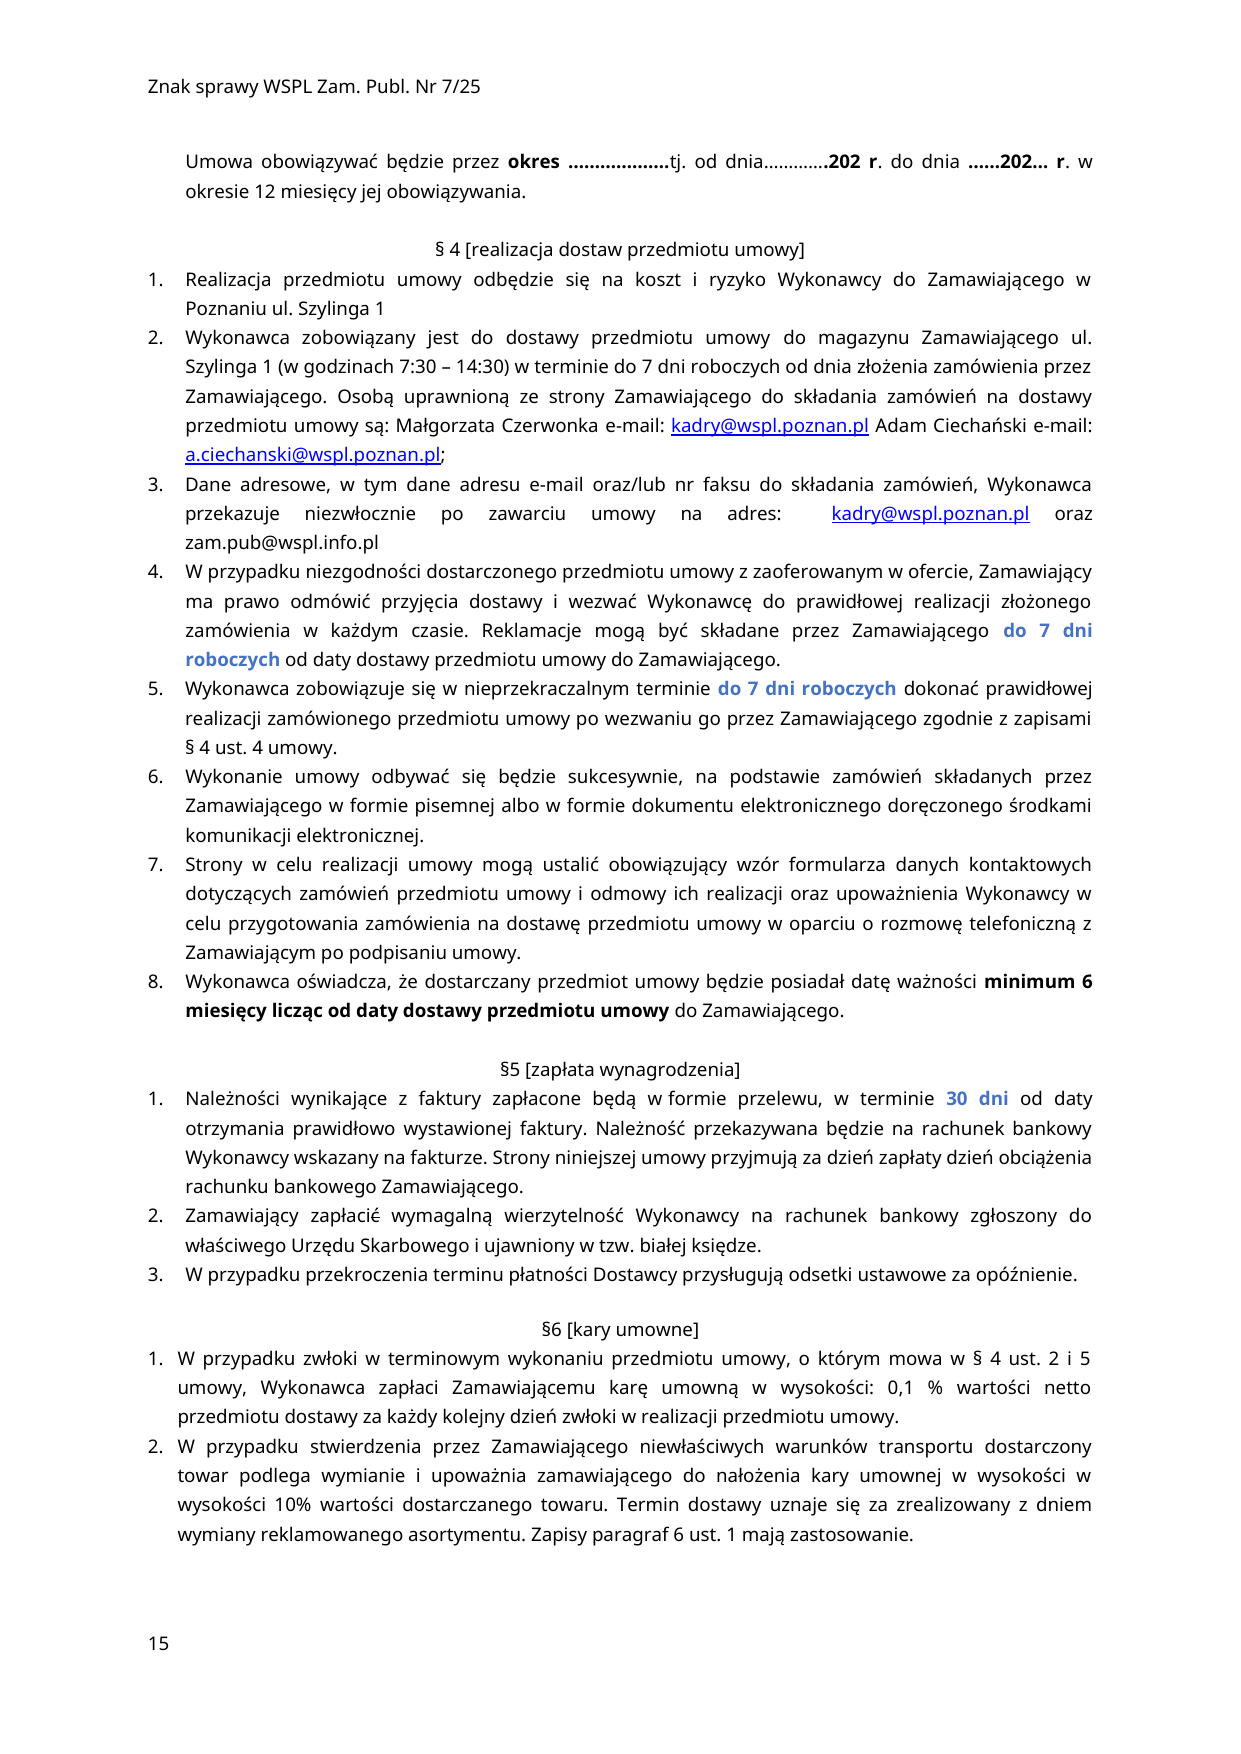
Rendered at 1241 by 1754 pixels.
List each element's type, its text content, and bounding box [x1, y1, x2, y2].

list W przypadku zwłoki w terminowym wykonaniu przedmiotu umowy, o którym mowa w § 4 ust. 2 i 5 umowy, Wykonawca zapłaci Zamawiającemu karę umowną w wysokości: 0,1 % wartości netto przedmiotu dostawy za każdy kolejny dzień zwłoki w realizacji przedmiotu umowy. [148, 1345, 1093, 1429]
list Wykonawca zobowiązany jest do dostawy przedmiotu umowy do magazynu Zamawiającego ul. Szylinga 1 (w godzinach 7:30 – 14:30) w terminie do 7 dni roboczych od dnia złożenia zamówienia przez Zamawiającego. Osobą uprawnioną ze strony Zamawiającego do składania zamówień na dostawy przedmiotu umowy są: Małgorzata Czerwonka e-mail: kadry@wspl.poznan.pl Adam Ciechański e-mail: a.ciechanski@wspl.poznan.pl; [148, 324, 1093, 467]
list Zamawiający zapłacić wymagalną wierzytelność Wykonawcy na rachunek bankowy zgłoszony do właściwego Urzędu Skarbowego i ujawniony w tzw. białej księdze. [148, 1203, 1093, 1257]
list Należności wynikające z faktury zapłacone będą w formie przelewu, w terminie 30 dni od daty otrzymania prawidłowo wystawionej faktury. Należność przekazywana będzie na rachunek bankowy Wykonawcy wskazany na fakturze. Strony niniejszej umowy przyjmują za dzień zapłaty dzień obciążenia rachunku bankowego Zamawiającego. [148, 1086, 1093, 1199]
list W przypadku stwierdzenia przez Zamawiającego niewłaściwych warunków transportu dostarczony towar podlega wymianie i upoważnia zamawiającego do nałożenia kary umownej w wysokości w wysokości 10% wartości dostarczanego towaru. Termin dostawy uznaje się za zrealizowany z dniem wymiany reklamowanego asortymentu. Zapisy paragraf 6 ust. 1 mają zastosowanie. [148, 1433, 1093, 1546]
list W przypadku niezgodności dostarczonego przedmiotu umowy z zaoferowanym w ofercie, Zamawiający ma prawo odmówić przyjęcia dostawy i wezwać Wykonawcę do prawidłowej realizacji złożonego zamówienia w każdym czasie. Reklamacje mogą być składane przez Zamawiającego do 7 dni roboczych od daty dostawy przedmiotu umowy do Zamawiającego. [148, 559, 1093, 672]
list Dane adresowe, w tym dane adresu e-mail oraz/lub nr faksu do składania zamówień, Wykonawca przekazuje niezwłocznie po zawarciu umowy na adres: kadry@wspl.poznan.pl oraz zam.pub@wspl.info.pl [148, 471, 1093, 555]
text Umowa obowiązywać będzie przez okres ……………….tj. od dnia………….202 r. do dnia ……202… r. w okresie 12 miesięcy jej obowiązywania. [185, 149, 1093, 204]
list Wykonawca oświadcza, że dostarczany przedmiot umowy będzie posiadał datę ważności minimum 6 miesięcy licząc od daty dostawy przedmiotu umowy do Zamawiającego. [148, 968, 1093, 1023]
list W przypadku przekroczenia terminu płatności Dostawcy przysługują odsetki ustawowe za opóźnienie. [148, 1261, 1093, 1287]
list Realizacja przedmiotu umowy odbędzie się na koszt i ryzyko Wykonawcy do Zamawiającego w Poznaniu ul. Szylinga 1 [148, 266, 1093, 321]
list Strony w celu realizacji umowy mogą ustalić obowiązujący wzór formularza danych kontaktowych dotyczących zamówień przedmiotu umowy i odmowy ich realizacji oraz upoważnienia Wykonawcy w celu przygotowania zamówienia na dostawę przedmiotu umowy w oparciu o rozmowę telefoniczną z Zamawiającym po podpisaniu umowy. [148, 851, 1093, 965]
list Wykonawca zobowiązuje się w nieprzekraczalnym terminie do 7 dni roboczych dokonać prawidłowej realizacji zamówionego przedmiotu umowy po wezwaniu go przez Zamawiającego zgodnie z zapisami § 4 ust. 4 umowy. [148, 676, 1093, 760]
text §6 [kary umowne] [148, 1316, 1093, 1341]
list Wykonanie umowy odbywać się będzie sukcesywnie, na podstawie zamówień składanych przez Zamawiającego w formie pisemnej albo w formie dokumentu elektronicznego doręczonego środkami komunikacji elektronicznej. [148, 763, 1093, 848]
text § 4 [realizacja dostaw przedmiotu umowy] [148, 237, 1093, 262]
text §5 [zapłata wynagrodzenia] [148, 1056, 1093, 1082]
